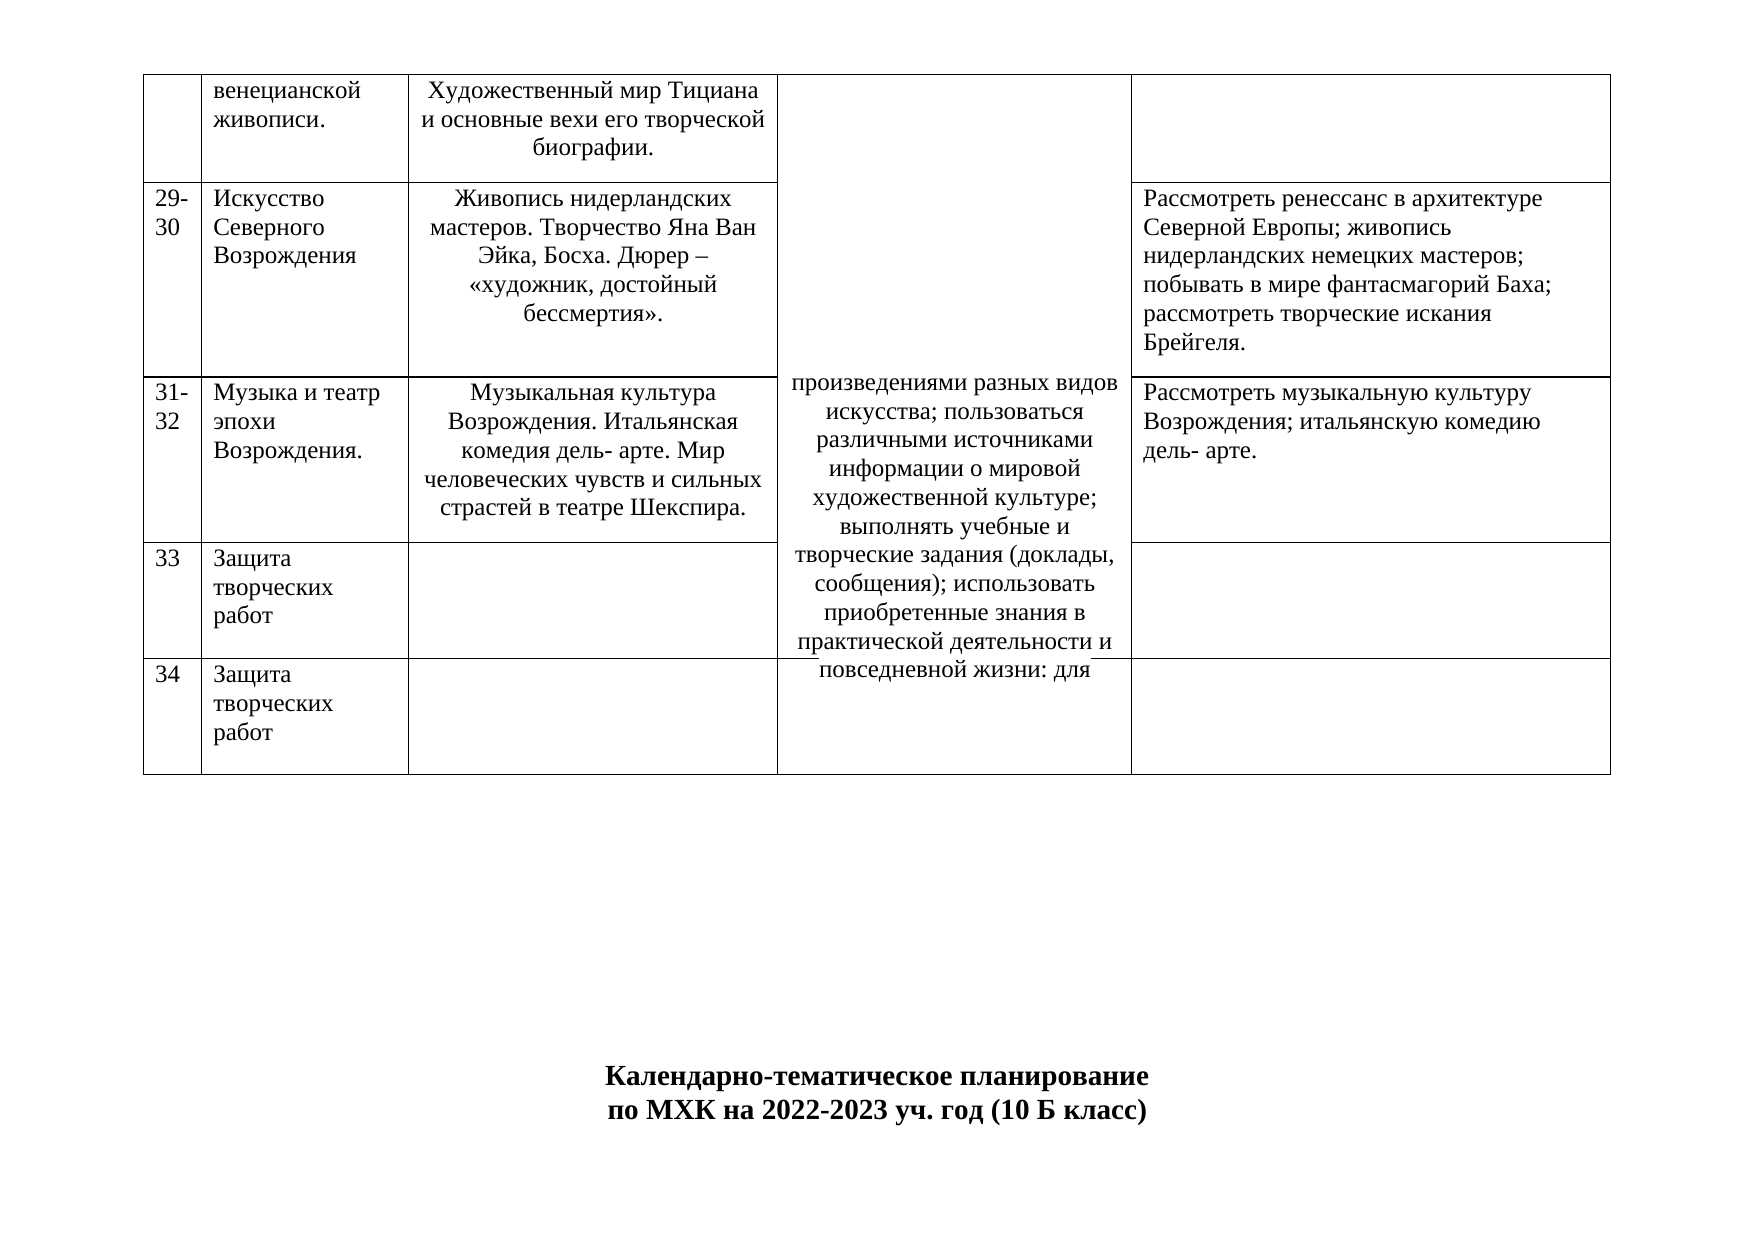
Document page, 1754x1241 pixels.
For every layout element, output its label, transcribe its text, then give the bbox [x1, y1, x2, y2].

text по МХК на 2022-2023 уч. год (10 Б класс) [118, 1092, 1636, 1125]
table_cell [778, 659, 1131, 774]
table_cell 33 [144, 543, 201, 658]
table_cell [409, 659, 777, 774]
table_cell 31-32 [144, 378, 201, 542]
table_cell [144, 75, 201, 182]
table_cell Музыка и театр эпохи Возрождения. [202, 378, 408, 542]
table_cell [409, 75, 777, 182]
table_cell Защита творческих работ [202, 543, 408, 658]
table_cell Живопись нидерландских мастеров. Творчество Яна Ван Эйка, Босха. Дюрер – «художник, достойный бессмертия». [409, 183, 777, 376]
table_cell [409, 543, 777, 658]
table_cell [1132, 75, 1610, 182]
table_cell 29-30 [144, 183, 201, 376]
text Календарно-тематическое планирование [118, 1058, 1636, 1092]
table_cell Защита творческих работ [202, 659, 408, 774]
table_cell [202, 75, 408, 182]
table_cell Рассмотреть ренессанс в архитектуре Северной Европы; живопись нидерландских немецких мастеров; побывать в мире фантасмагорий Баха; рассмотреть творческие искания Брейгеля. [1132, 183, 1610, 376]
table_cell Рассмотреть музыкальную культуру Возрождения; итальянскую комедию дель- арте. [1132, 378, 1610, 542]
table_cell [1132, 543, 1610, 658]
table_cell Музыкальная культура Возрождения. Итальянская комедия дель- арте. Мир человеческих чувств и сильных страстей в театре Шекспира. [409, 378, 777, 542]
table_cell Искусство Северного Возрождения [202, 183, 408, 376]
table_cell [1132, 659, 1610, 774]
table_cell 34 [144, 659, 201, 774]
